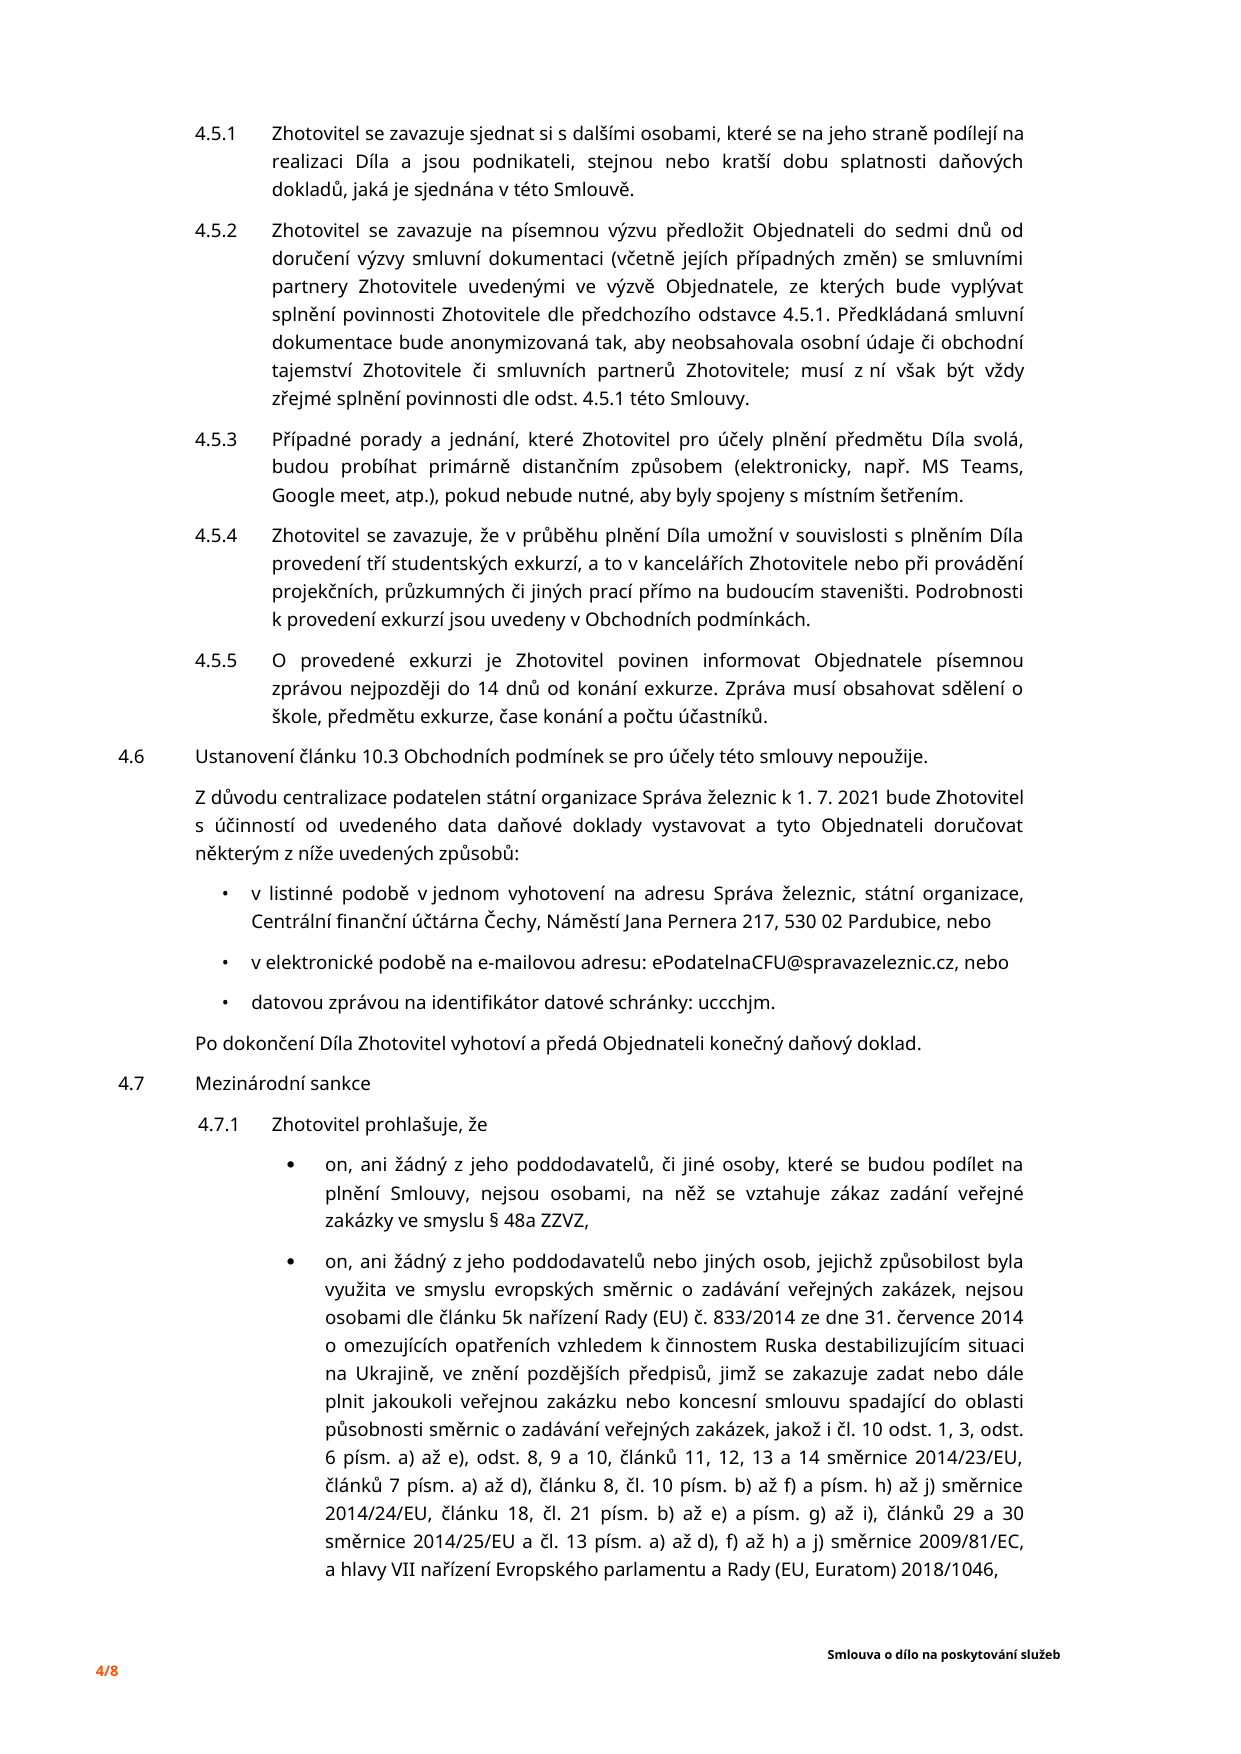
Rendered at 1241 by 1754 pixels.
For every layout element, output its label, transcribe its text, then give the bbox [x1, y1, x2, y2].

text Případné porady a jednání, které Zhotovitel pro účely plnění předmětu Díla svolá, budou probíhat primárně distančním způsobem (elektronicky, např. MS Teams, Google meet, atp.), pokud nebude nutné, aby byly spojeny s místním šetřením. [195, 426, 1024, 507]
list Po dokončení Díla Zhotovitel vyhotoví a předá Objednateli konečný daňový doklad. [195, 1030, 1024, 1056]
list • v listinné podobě v jednom vyhotovení na adresu Správa železnic, státní organizace, Centrální finanční účtárna Čechy, Náměstí Jana Pernera 217, 530 02 Pardubice, nebo [222, 881, 1024, 934]
list • datovou zprávou na identifikátor datové schránky: uccchjm. [222, 990, 1024, 1015]
text Zhotovitel se zavazuje, že v průběhu plnění Díla umožní v souvislosti s plněním Díla provedení tří studentských exkurzí, a to v kancelářích Zhotovitele nebo při provádění projekčních, průzkumných či jiných prací přímo na budoucím staveništi. Podrobnosti k provedení exkurzí jsou uvedeny v Obchodních podmínkách. [195, 522, 1024, 632]
text Ustanovení článku 10.3 Obchodních podmínek se pro účely této smlouvy nepoužije. [118, 743, 1024, 769]
text Zhotovitel se zavazuje sjednat si s dalšími osobami, které se na jeho straně podílejí na realizaci Díla a jsou podnikateli, stejnou nebo kratší dobu splatnosti daňových dokladů, jaká je sjednána v této Smlouvě. [195, 121, 1024, 202]
list Z důvodu centralizace podatelen státní organizace Správa železnic k 1. 7. 2021 bude Zhotovitel s účinností od uvedeného data daňové doklady vystavovat a tyto Objednateli doručovat některým z níže uvedených způsobů: [195, 784, 1024, 866]
list Zhotovitel prohlašuje, že [198, 1111, 1024, 1137]
text O provedené exkurzi je Zhotovitel povinen informovat Objednatele písemnou zprávou nejpozději do 14 dnů od konání exkurze. Zpráva musí obsahovat sdělení o škole, předmětu exkurze, čase konání a počtu účastníků. [195, 647, 1024, 728]
list on, ani žádný z jeho poddodavatelů nebo jiných osob, jejichž způsobilost byla využita ve smyslu evropských směrnic o zadávání veřejných zakázek, nejsou osobami dle článku 5k nařízení Rady (EU) č. 833/2014 ze dne 31. července 2014 o omezujících opatřeních vzhledem k činnostem Ruska destabilizujícím situaci na Ukrajině, ve znění pozdějších předpisů, jimž se zakazuje zadat nebo dále plnit jakoukoli veřejnou zakázku nebo koncesní smlouvu spadající do oblasti působnosti směrnic o zadávání veřejných zakázek, jakož i čl. 10 odst. 1, 3, odst. 6 písm. a) až e), odst. 8, 9 a 10, článků 11, 12, 13 a 14 směrnice 2014/23/EU, článků 7 písm. a) až d), článku 8, čl. 10 písm. b) až f) a písm. h) až j) směrnice 2014/24/EU, článku 18, čl. 21 písm. b) až e) a písm. g) až i), článků 29 a 30 směrnice 2014/25/EU a čl. 13 písm. a) až d), f) až h) a j) směrnice 2009/81/EC, a hlavy VII nařízení Evropského parlamentu a Rady (EU, Euratom) 2018/1046, [287, 1248, 1024, 1582]
list Mezinárodní sankce [118, 1071, 1024, 1096]
text Zhotovitel se zavazuje na písemnou výzvu předložit Objednateli do sedmi dnů od doručení výzvy smluvní dokumentaci (včetně jejích případných změn) se smluvními partnery Zhotovitele uvedenými ve výzvě Objednatele, ze kterých bude vyplývat splnění povinnosti Zhotovitele dle předchozího odstavce 4.5.1. Předkládaná smluvní dokumentace bude anonymizovaná tak, aby neobsahovala osobní údaje či obchodní tajemství Zhotovitele či smluvních partnerů Zhotovitele; musí z ní však být vždy zřejmé splnění povinnosti dle odst. 4.5.1 této Smlouvy. [195, 217, 1024, 411]
list • v elektronické podobě na e-mailovou adresu: ePodatelnaCFU@spravazeleznic.cz, nebo [222, 949, 1024, 975]
list on, ani žádný z jeho poddodavatelů, či jiné osoby, které se budou podílet na plnění Smlouvy, nejsou osobami, na něž se vztahuje zákaz zadání veřejné zakázky ve smyslu § 48a ZZVZ, [287, 1152, 1024, 1233]
